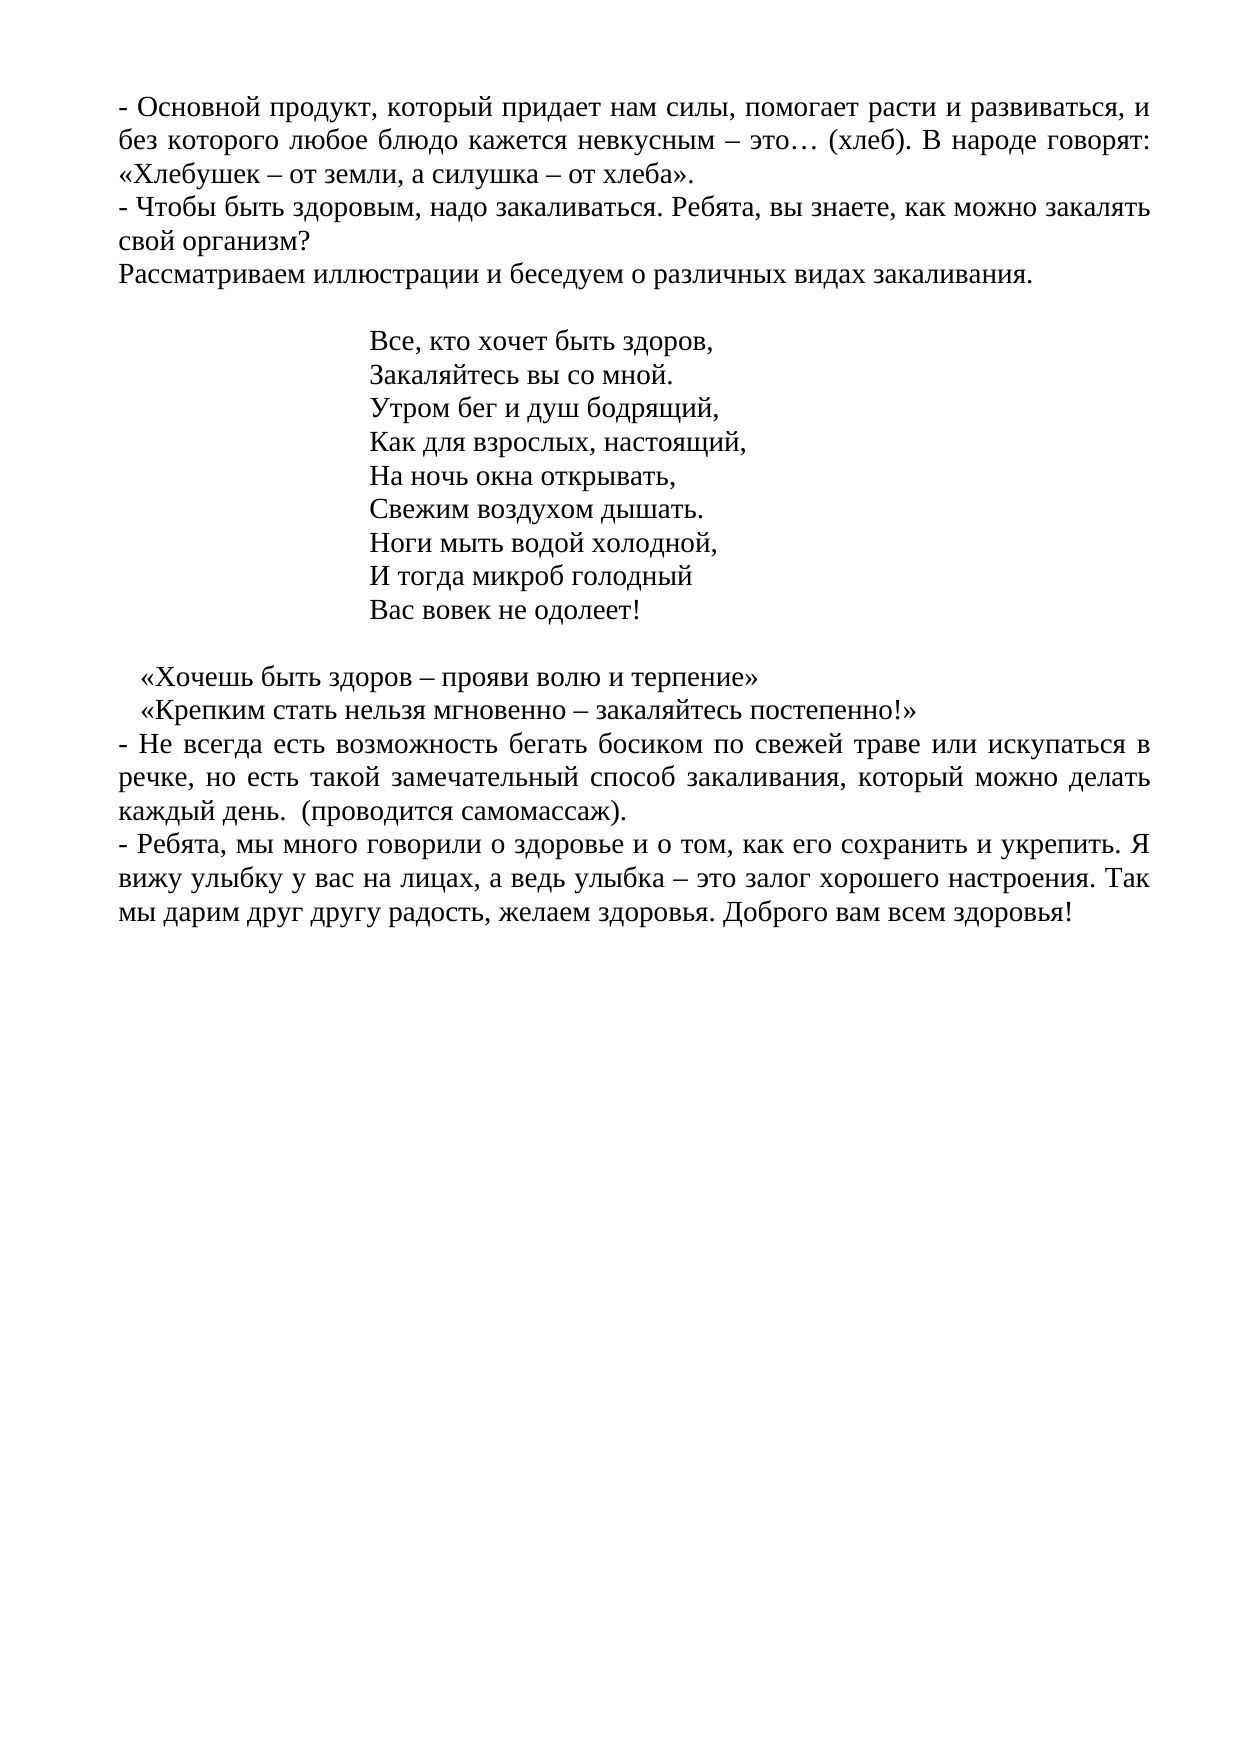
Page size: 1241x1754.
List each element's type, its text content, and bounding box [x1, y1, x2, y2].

text Все, кто хочет быть здоров, [369, 323, 1152, 357]
text На ночь окна открывать, [369, 458, 1152, 491]
text Свежим воздухом дышать. [369, 491, 1152, 525]
text Утром бег и душ бодрящий, [369, 391, 1152, 424]
text И тогда микроб голодный [369, 558, 1152, 592]
text Закаляйтесь вы со мной. [369, 357, 1152, 391]
text Рассматриваем иллюстрации и беседуем о различных видах закаливания. [118, 256, 1152, 290]
text «Крепким стать нельзя мгновенно – закаляйтесь постепенно!» [118, 692, 1152, 726]
text «Хочешь быть здоров – прояви волю и терпение» [118, 659, 1152, 692]
text Ноги мыть водой холодной, [369, 525, 1152, 558]
text - Ребята, мы много говорили о здоровье и о том, как его сохранить и укрепить. Я вижу улыбку у вас на лицах, а ведь улыбка – это залог хорошего настроения. Так мы дарим друг другу радость, желаем здоровья. Доброго вам всем здоровья! [118, 827, 1152, 927]
text Как для взрослых, настоящий, [369, 424, 1152, 458]
text Вас вовек не одолеет! [369, 592, 1152, 625]
text - Чтобы быть здоровым, надо закаливаться. Ребята, вы знаете, как можно закалять свой организм? [118, 189, 1152, 256]
text - Основной продукт, который придает нам силы, помогает расти и развиваться, и без которого любое блюдо кажется невкусным – это… (хлеб). В народе говорят: «Хлебушек – от земли, а силушка – от хлеба». [118, 89, 1152, 189]
text - Не всегда есть возможность бегать босиком по свежей траве или искупаться в речке, но есть такой замечательный способ закаливания, который можно делать каждый день. (проводится самомассаж). [118, 726, 1152, 827]
